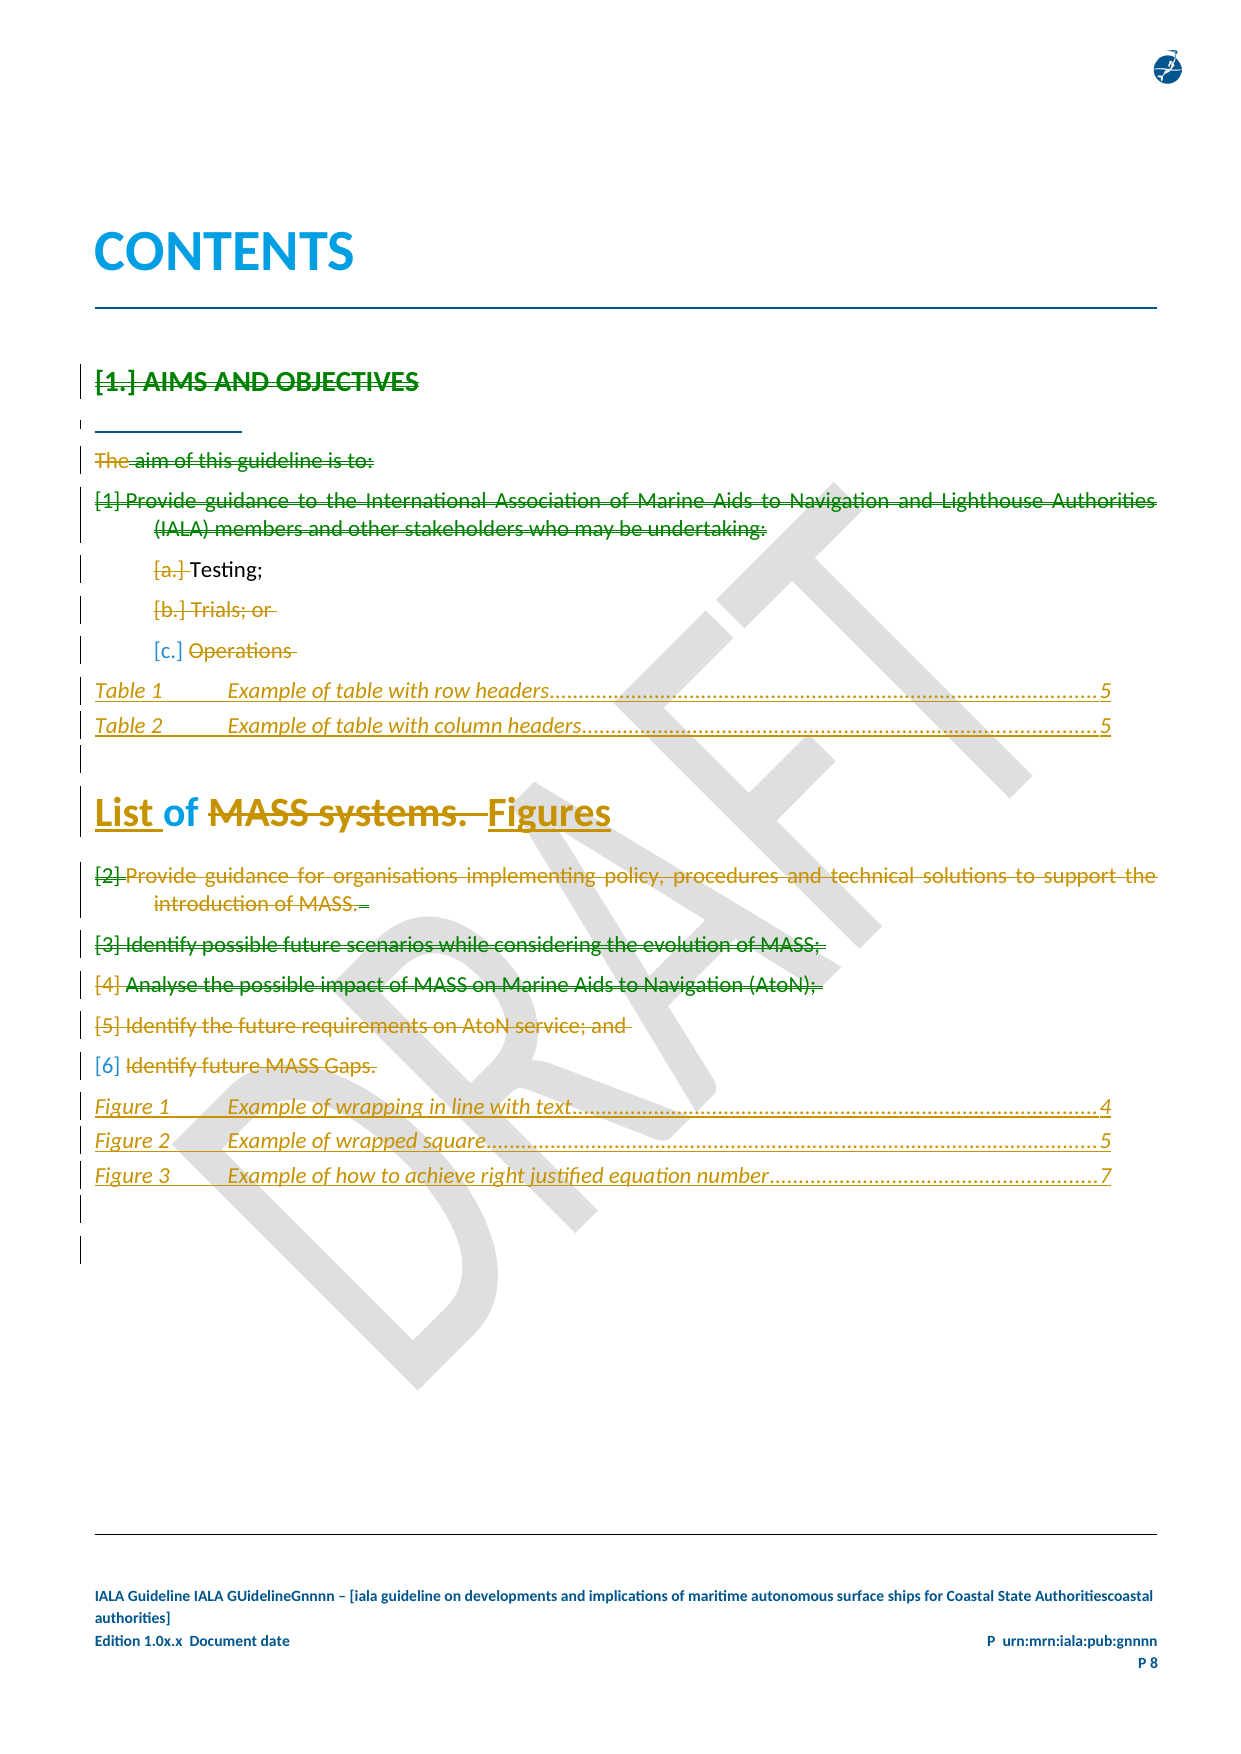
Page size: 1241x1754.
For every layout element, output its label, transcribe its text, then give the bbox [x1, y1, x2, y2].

list of [94, 786, 1157, 837]
picture [1122, 0, 1241, 119]
